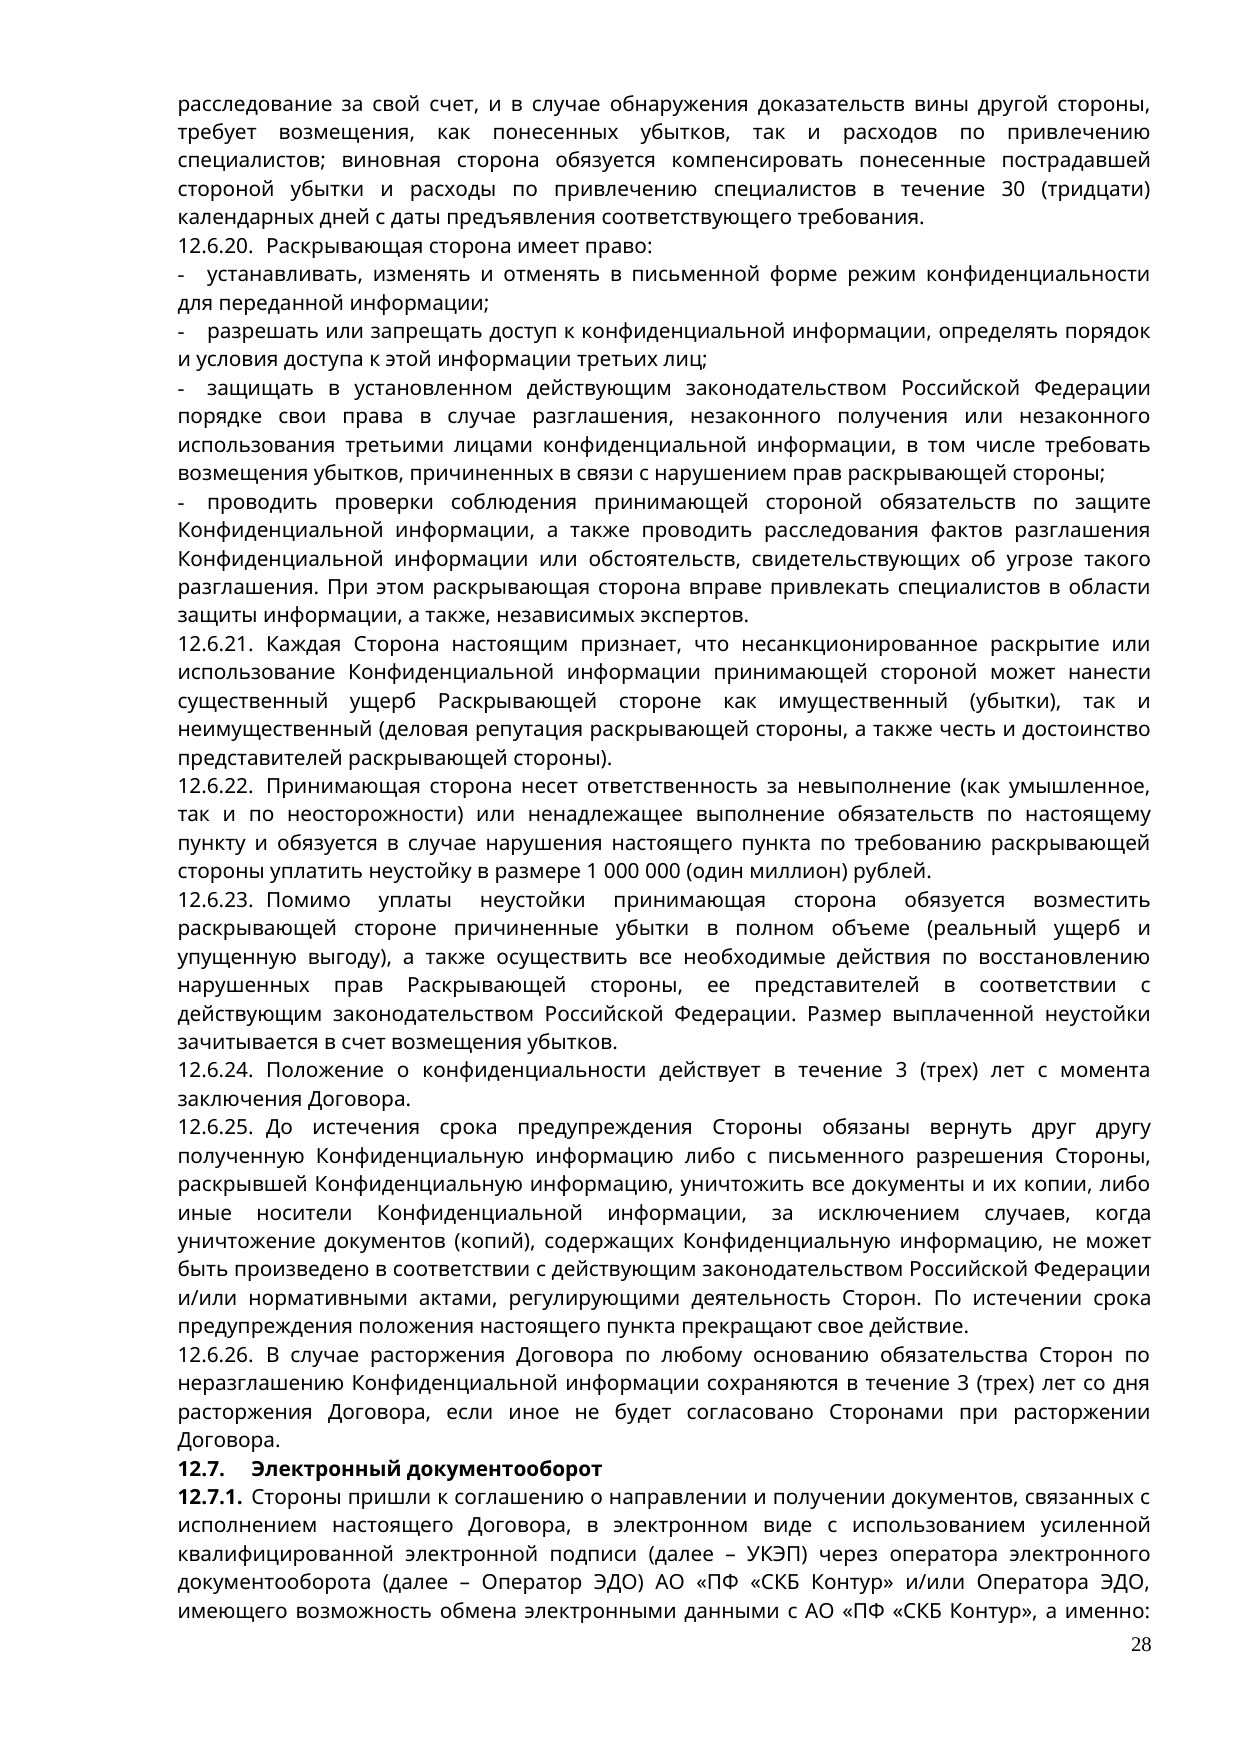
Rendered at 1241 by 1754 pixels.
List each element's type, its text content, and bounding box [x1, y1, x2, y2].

list Каждая Сторона настоящим признает, что несанкционированное раскрытие или использование Конфиденциальной информации принимающей стороной может нанести существенный ущерб Раскрывающей стороне как имущественный (убытки), так и неимущественный (деловая репутация раскрывающей стороны, а также честь и достоинство представителей раскрывающей стороны). [177, 629, 1152, 771]
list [177, 89, 1152, 231]
list В случае расторжения Договора по любому основанию обязательства Сторон по неразглашению Конфиденциальной информации сохраняются в течение 3 (трех) лет со дня расторжения Договора, если иное не будет согласовано Сторонами при расторжении Договора. [177, 1340, 1152, 1454]
list Помимо уплаты неустойки принимающая сторона обязуется возместить раскрывающей стороне причиненные убытки в полном объеме (реальный ущерб и упущенную выгоду), а также осуществить все необходимые действия по восстановлению нарушенных прав Раскрывающей стороны, ее представителей в соответствии с действующим законодательством Российской Федерации. Размер выплаченной неустойки зачитывается в счет возмещения убытков. [177, 885, 1152, 1056]
list До истечения срока предупреждения Стороны обязаны вернуть друг другу полученную Конфиденциальную информацию либо с письменного разрешения Стороны, раскрывшей Конфиденциальную информацию, уничтожить все документы и их копии, либо иные носители Конфиденциальной информации, за исключением случаев, когда уничтожение документов (копий), содержащих Конфиденциальную информацию, не может быть произведено в соответствии с действующим законодательством Российской Федерации и/или нормативными актами, регулирующими деятельность Сторон. По истечении срока предупреждения положения настоящего пункта прекращают свое действие. [177, 1112, 1152, 1340]
list разрешать или запрещать доступ к конфиденциальной информации, определять порядок и условия доступа к этой информации третьих лиц; [177, 316, 1152, 373]
list Положение о конфиденциальности действует в течение 3 (трех) лет с момента заключения Договора. [177, 1056, 1152, 1112]
list защищать в установленном действующим законодательством Российской Федерации порядке свои права в случае разглашения, незаконного получения или незаконного использования третьими лицами конфиденциальной информации, в том числе требовать возмещения убытков, причиненных в связи с нарушением прав раскрывающей стороны; [177, 373, 1152, 487]
list Электронный документооборот [177, 1454, 1152, 1482]
list устанавливать, изменять и отменять в письменной форме режим конфиденциальности для переданной информации; [177, 259, 1152, 316]
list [177, 1482, 1152, 1624]
list Раскрывающая сторона имеет право: [177, 231, 1152, 259]
list Принимающая сторона несет ответственность за невыполнение (как умышленное, так и по неосторожности) или ненадлежащее выполнение обязательств по настоящему пункту и обязуется в случае нарушения настоящего пункта по требованию раскрывающей стороны уплатить неустойку в размере 1 000 000 (один миллион) рублей. [177, 771, 1152, 885]
list проводить проверки соблюдения принимающей стороной обязательств по защите Конфиденциальной информации, а также проводить расследования фактов разглашения Конфиденциальной информации или обстоятельств, свидетельствующих об угрозе такого разглашения. При этом раскрывающая сторона вправе привлекать специалистов в области защиты информации, а также, независимых экспертов. [177, 487, 1152, 629]
